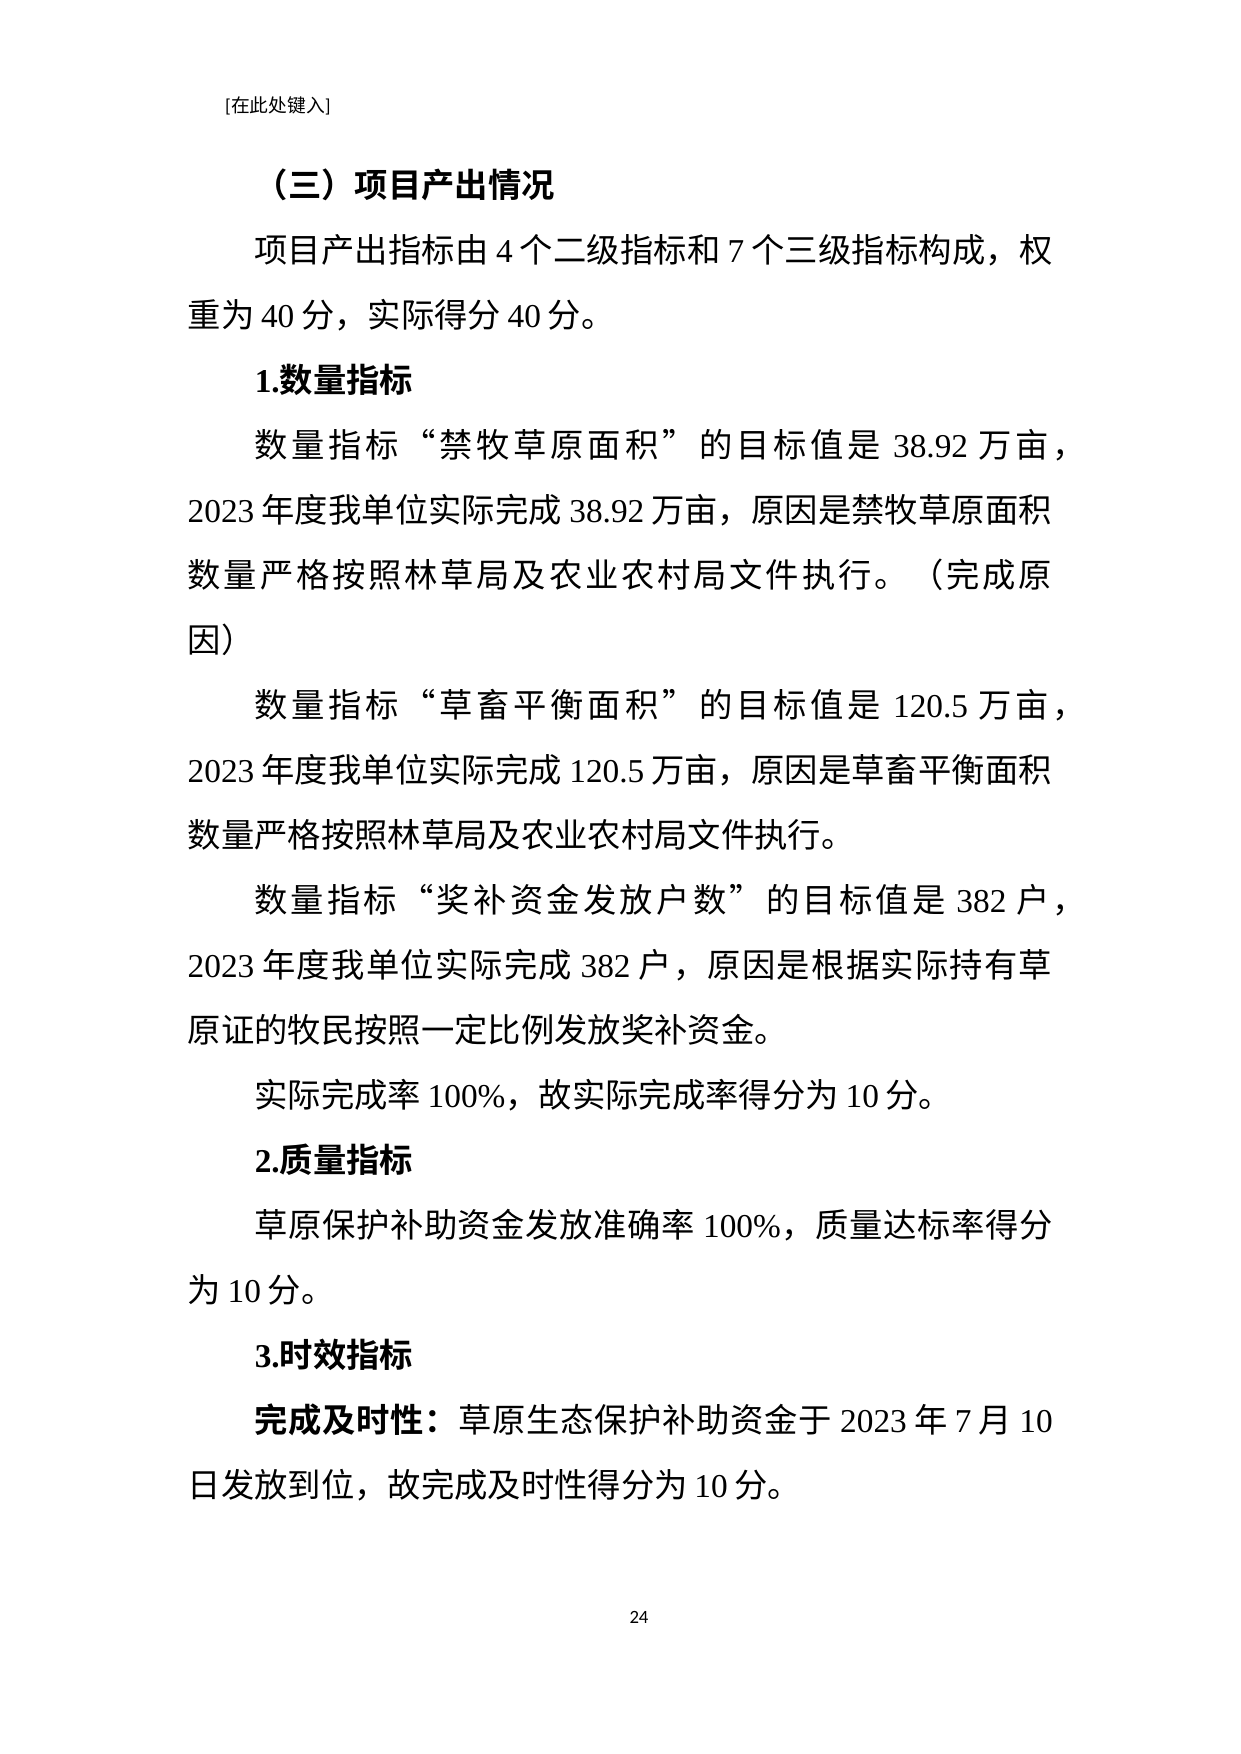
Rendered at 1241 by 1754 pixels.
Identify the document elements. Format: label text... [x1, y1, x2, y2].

text 数量指标“禁牧草原面积”的目标值是38.92万亩，2023年度我单位实际完成38.92万亩，原因是禁牧草原面积数量严格按照林草局及农业农村局文件执行。（完成原因） [187, 410, 1053, 670]
text 项目产出指标由4个二级指标和7个三级指标构成，权重为40分，实际得分40分。 [187, 215, 1053, 345]
text 实际完成率100%，故实际完成率得分为10分。 [187, 1060, 1053, 1125]
text 草原保护补助资金发放准确率100%，质量达标率得分为10分。 [187, 1190, 1053, 1320]
subtitle （三）项目产出情况 [187, 150, 1053, 215]
subtitle 2.质量指标 [187, 1125, 1053, 1190]
text 数量指标“奖补资金发放户数”的目标值是382户，2023年度我单位实际完成382户，原因是根据实际持有草原证的牧民按照一定比例发放奖补资金。 [187, 865, 1053, 1060]
subtitle 1.数量指标 [187, 345, 1053, 410]
text 完成及时性：草原生态保护补助资金于2023年7月10日发放到位，故完成及时性得分为10分。 [187, 1385, 1053, 1515]
text 数量指标“草畜平衡面积”的目标值是120.5万亩，2023年度我单位实际完成120.5万亩，原因是草畜平衡面积数量严格按照林草局及农业农村局文件执行。 [187, 670, 1053, 865]
subtitle 3.时效指标 [187, 1320, 1053, 1385]
